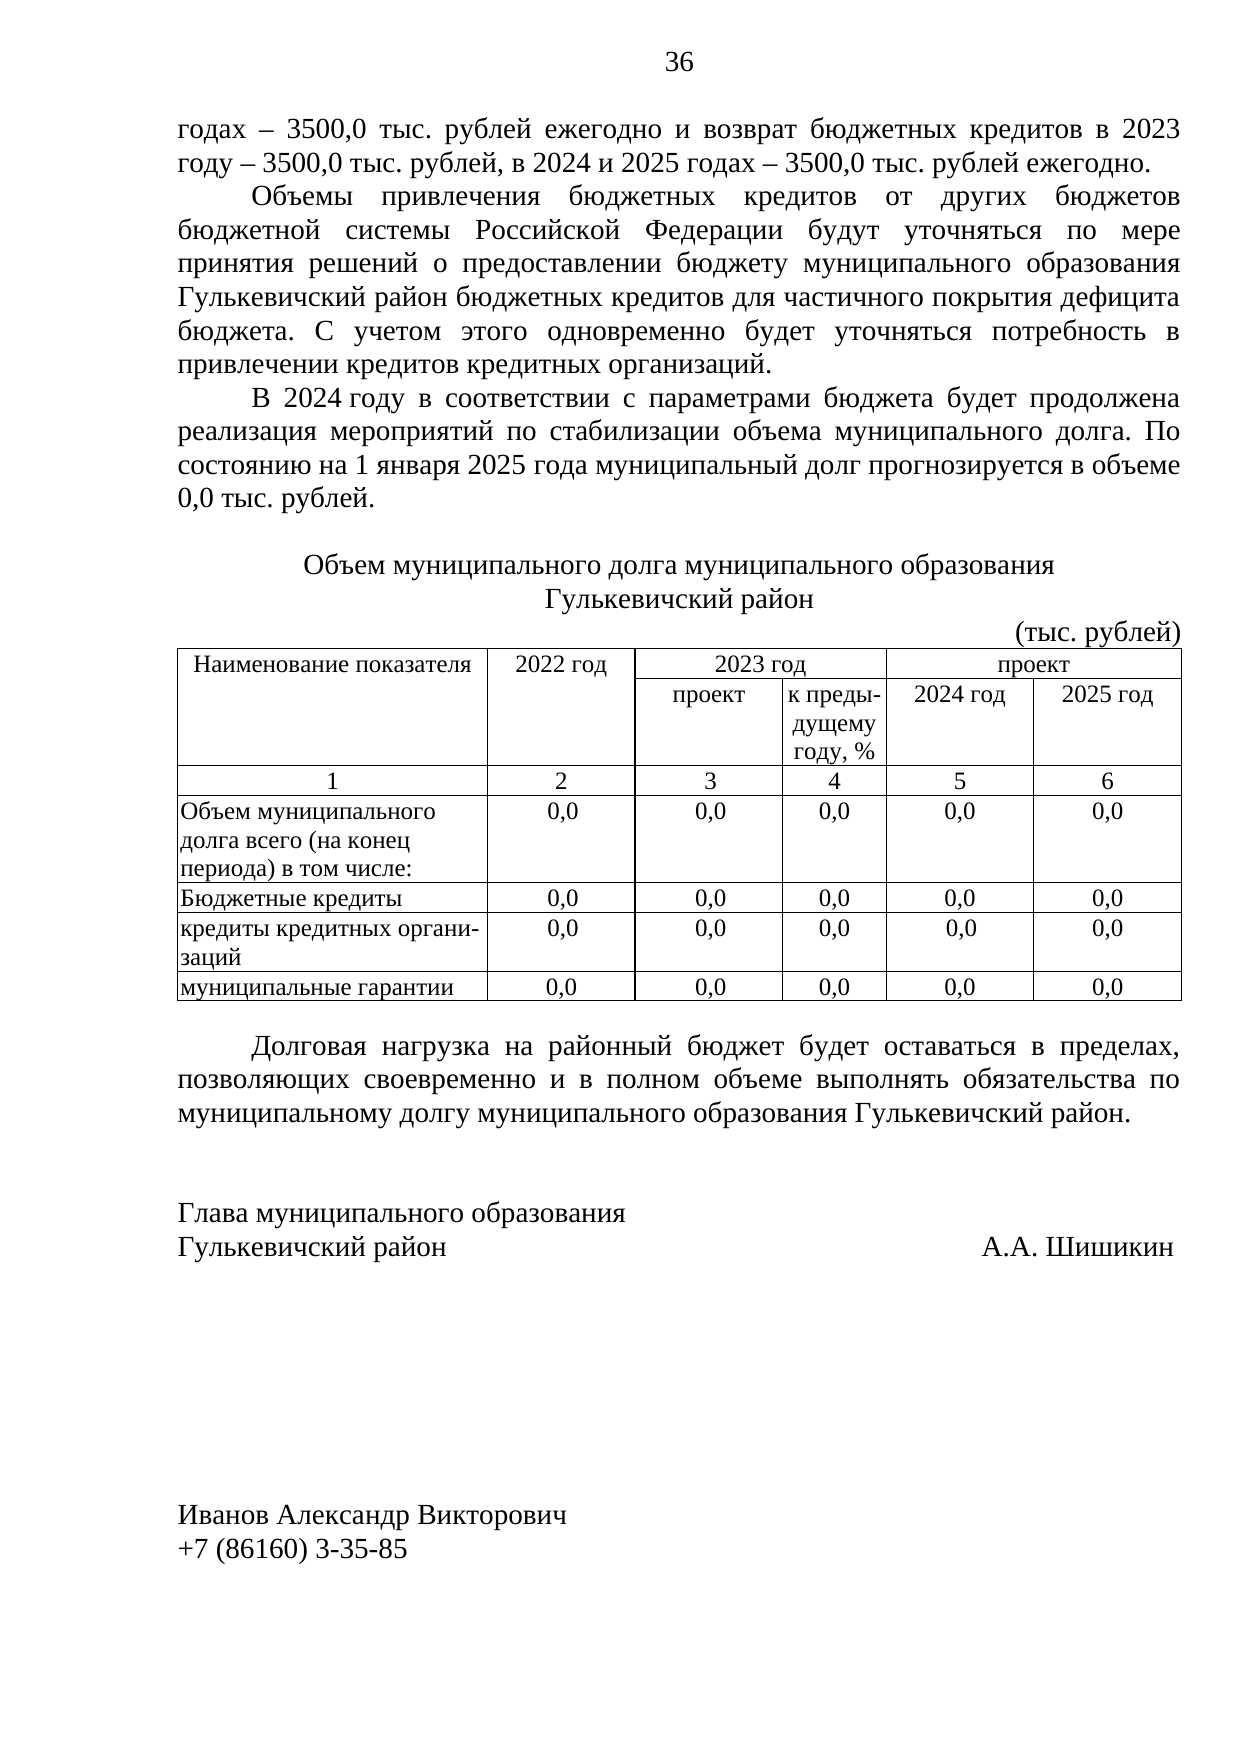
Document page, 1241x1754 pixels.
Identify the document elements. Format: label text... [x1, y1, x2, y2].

text Иванов Александр Викторович [177, 1497, 1181, 1531]
table_cell 2 [488, 766, 634, 795]
table_cell 0,0 [1034, 883, 1181, 912]
table_cell 2025 год [1034, 679, 1181, 765]
table_cell 0,0 [1034, 796, 1181, 882]
table_header 2023 год [636, 649, 886, 678]
text Гулькевичский район А.А. Шишикин [177, 1229, 1181, 1262]
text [177, 111, 1181, 178]
table_cell 0,0 [636, 796, 782, 882]
table_cell 0,0 [488, 796, 634, 882]
text Долговая нагрузка на районный бюджет будет оставаться в пределах, позволяющих своевременно и в полном объеме выполнять обязательства по муниципальному долгу муниципального образования Гулькевичский район. [177, 1028, 1181, 1128]
table_cell Объем муниципального долга всего (на конец периода) в том числе: [178, 796, 487, 882]
table_cell 0,0 [636, 883, 782, 912]
table_cell 1 [178, 766, 487, 795]
text В 2024 году в соответствии с параметрами бюджета будет продолжена реализация мероприятий по стабилизации объема муниципального долга. По состоянию на 1 января 2025 года муниципальный долг прогнозируется в объеме 0,0 тыс. рублей. [177, 380, 1181, 514]
table_cell кредиты кредитных организаций [178, 913, 487, 971]
table_cell 0,0 [887, 913, 1033, 971]
table_cell 0,0 [783, 913, 886, 971]
table_cell 0,0 [636, 972, 782, 1000]
table_cell 0,0 [488, 913, 634, 971]
table_header проект [887, 649, 1181, 678]
table_cell проект [636, 679, 782, 765]
table_header Наименование показателя [178, 649, 487, 765]
table_cell муниципальные гарантии [178, 972, 487, 1000]
table_cell 0,0 [887, 796, 1033, 882]
table_cell 2024 год [887, 679, 1033, 765]
table_cell 3 [636, 766, 782, 795]
table_cell 0,0 [887, 972, 1033, 1000]
table_cell 0,0 [488, 883, 634, 912]
text Объем муниципального долга муниципального образования [177, 547, 1181, 581]
table_cell Бюджетные кредиты [178, 883, 487, 912]
table_cell 0,0 [488, 972, 634, 1000]
text +7 (86160) 3-35-85 [177, 1531, 1181, 1564]
table_cell 0,0 [1034, 913, 1181, 971]
table_cell 0,0 [783, 883, 886, 912]
table_header 2022 год [488, 649, 634, 765]
text Гулькевичский район [177, 581, 1181, 614]
text Глава муниципального образования [177, 1195, 1181, 1229]
table_cell к предыдущему году, % [783, 679, 886, 765]
table_cell 0,0 [636, 913, 782, 971]
table_cell 4 [783, 766, 886, 795]
table_cell 0,0 [1034, 972, 1181, 1000]
text (тыс. рублей) [177, 614, 1181, 648]
table_cell 6 [1034, 766, 1181, 795]
table_cell 0,0 [783, 972, 886, 1000]
table_cell 0,0 [887, 883, 1033, 912]
table_cell 0,0 [783, 796, 886, 882]
table_cell 5 [887, 766, 1033, 795]
text Объемы привлечения бюджетных кредитов от других бюджетов бюджетной системы Российской Федерации будут уточняться по мере принятия решений о предоставлении бюджету муниципального образования Гулькевичский район бюджетных кредитов для частичного покрытия дефицита бюджета. С учетом этого одновременно будет уточняться потребность в привлечении кредитов кредитных организаций. [177, 178, 1181, 380]
